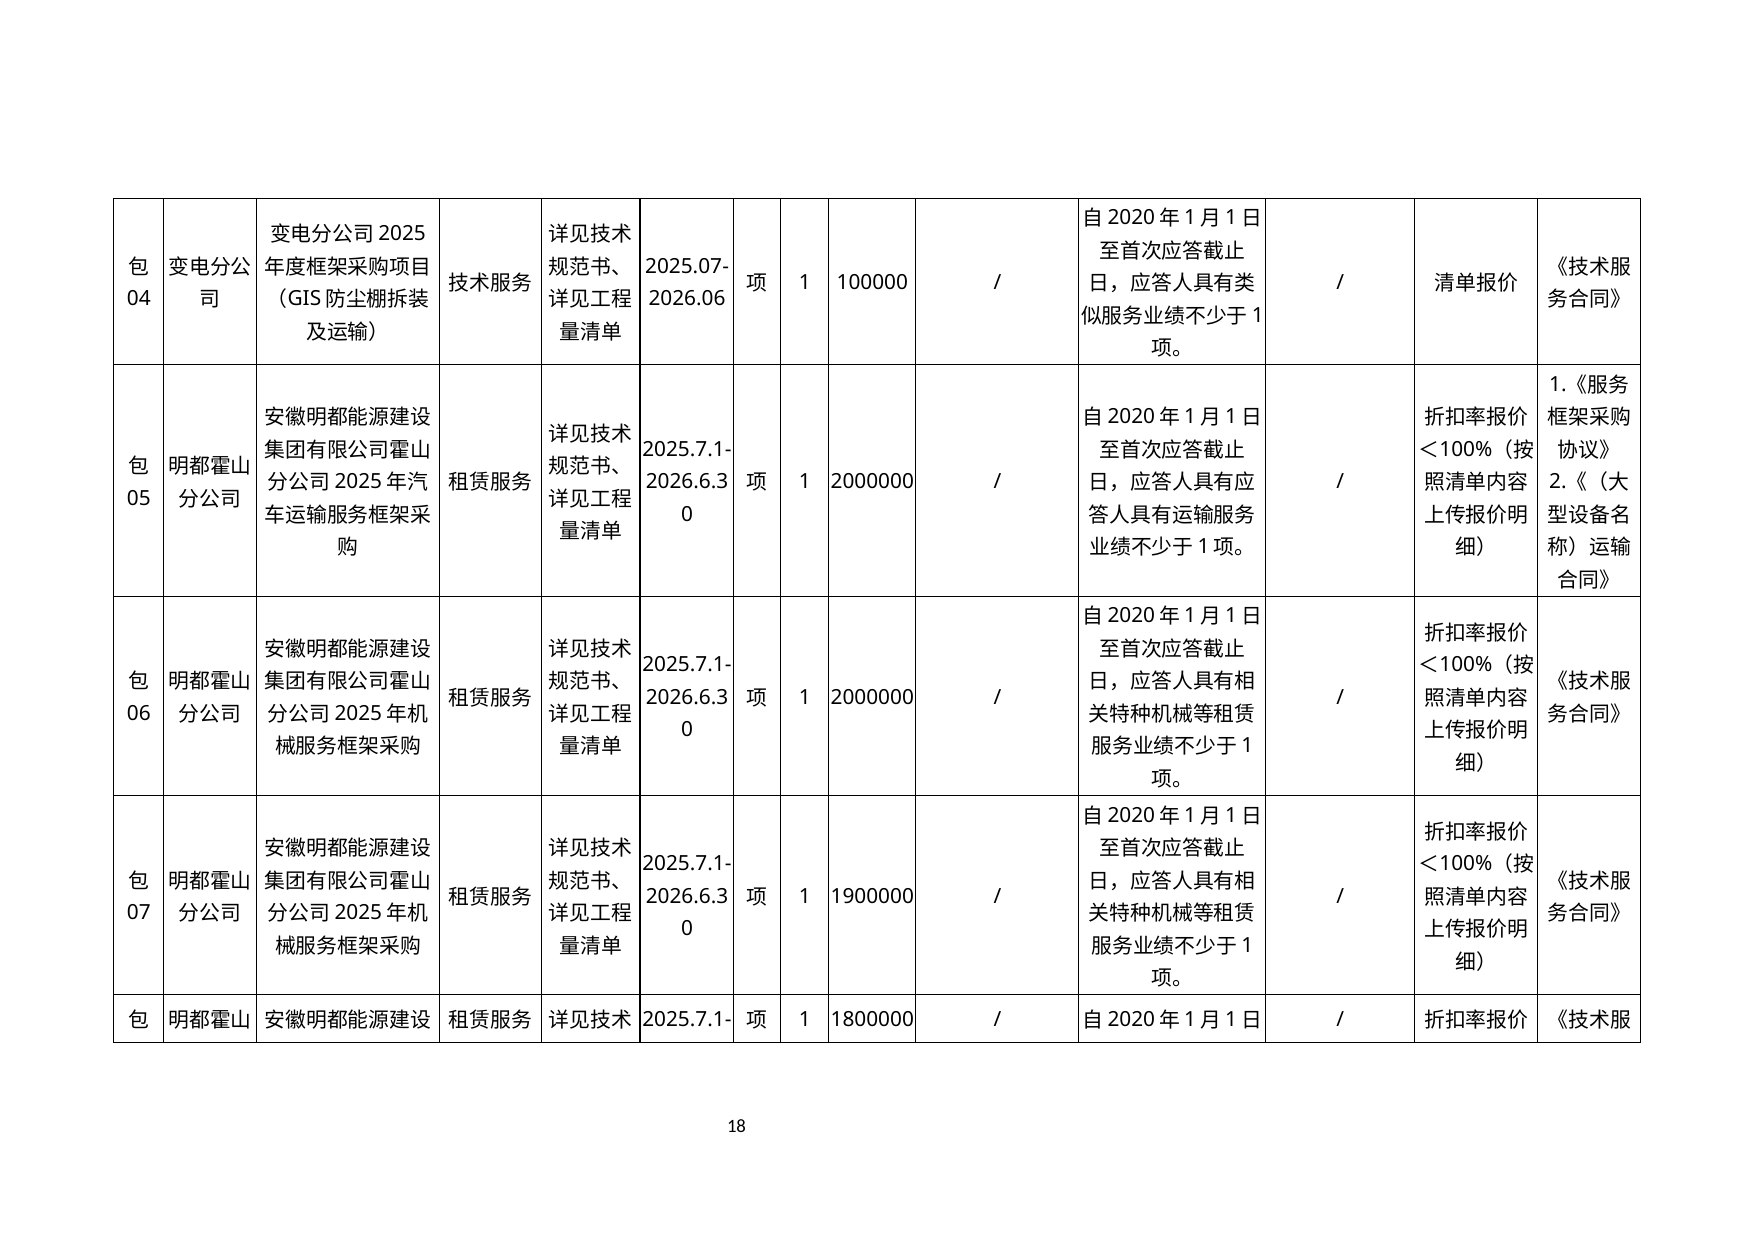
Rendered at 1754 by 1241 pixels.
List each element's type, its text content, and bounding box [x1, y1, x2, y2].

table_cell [257, 995, 439, 1042]
table_cell 明都霍山分公司 [164, 796, 256, 994]
table_cell 安徽明都能源建设集团有限公司霍山分公司2025年汽车运输服务框架采购 [257, 365, 439, 596]
table_cell / [1266, 597, 1414, 795]
table_cell 明都霍山分公司 [164, 365, 256, 596]
table_cell 详见技术规范书、详见工程量清单 [542, 597, 639, 795]
table_cell / [916, 597, 1078, 795]
table_cell 项 [734, 365, 780, 596]
table_cell 《技术服务合同》 [1538, 995, 1640, 1042]
table_cell 租赁服务 [440, 995, 541, 1042]
table_cell 《技术服务合同》 [1538, 199, 1640, 364]
table_cell 1900000 [829, 796, 915, 994]
table_cell 包06 [114, 597, 163, 795]
table_cell 1 [781, 199, 828, 364]
table_cell 自2020年1月1日至首次应答截止日，应答人具有相关特种机械等租赁服务业绩不少于1项。 [1079, 597, 1265, 795]
table_cell / [916, 995, 1078, 1042]
table_cell 技术服务 [440, 199, 541, 364]
table_cell 包07 [114, 796, 163, 994]
table_cell 《技术服务合同》 [1538, 796, 1640, 994]
table_cell 租赁服务 [440, 365, 541, 596]
table_cell 明都霍山分公司 [164, 995, 256, 1042]
table_cell 详见技术规范书、详见工程量清单 [542, 199, 639, 364]
table_cell 100000 [829, 199, 915, 364]
table_cell 项 [734, 597, 780, 795]
table_cell 1 [781, 796, 828, 994]
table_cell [1079, 995, 1265, 1042]
table_cell 折扣率报价＜100%（按照清单内容上传报价明细） [1415, 796, 1537, 994]
table_cell 自2020年1月1日至首次应答截止日，应答人具有应答人具有运输服务业绩不少于1项。 [1079, 365, 1265, 596]
table_cell / [1266, 995, 1414, 1042]
table_cell 1 [781, 995, 828, 1042]
table_cell 1800000 [829, 995, 915, 1042]
table_cell 详见技术规范书、详见工程量清单 [542, 365, 639, 596]
table_cell 包04 [114, 199, 163, 364]
table_cell 安徽明都能源建设集团有限公司霍山分公司2025年机械服务框架采购 [257, 597, 439, 795]
table_cell 2025.7.1-2026.6.30 [641, 365, 733, 596]
table_cell 2025.7.1-2026.6.30 [641, 995, 733, 1042]
table_cell 自2020年1月1日至首次应答截止日，应答人具有相关特种机械等租赁服务业绩不少于1项。 [1079, 796, 1265, 994]
table_cell 包05 [114, 365, 163, 596]
table_cell 清单报价 [1415, 199, 1537, 364]
table_cell / [916, 365, 1078, 596]
table_cell 2000000 [829, 365, 915, 596]
table_cell 2000000 [829, 597, 915, 795]
table_cell 折扣率报价＜100%（按照清单内容上传报价明细） [1415, 365, 1537, 596]
table_cell 项 [734, 796, 780, 994]
table_cell 变电分公司2025年度框架采购项目（GIS防尘棚拆装及运输） [257, 199, 439, 364]
table_cell 租赁服务 [440, 597, 541, 795]
table_cell 明都霍山分公司 [164, 597, 256, 795]
table_cell 项 [734, 199, 780, 364]
table_cell / [1266, 365, 1414, 596]
table_cell / [916, 796, 1078, 994]
table_cell / [1266, 199, 1414, 364]
table_cell 2025.7.1-2026.6.30 [641, 597, 733, 795]
table_cell 2025.07-2026.06 [641, 199, 733, 364]
table_cell 1.《服务框架采购协议》 2.《（大型设备名称）运输合同》 [1538, 365, 1640, 596]
table_cell 项 [734, 995, 780, 1042]
table_cell 《技术服务合同》 [1538, 597, 1640, 795]
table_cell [1415, 995, 1537, 1042]
table_cell 折扣率报价＜100%（按照清单内容上传报价明细） [1415, 597, 1537, 795]
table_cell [1079, 199, 1265, 364]
table_cell 2025.7.1-2026.6.30 [641, 796, 733, 994]
table_cell 变电分公司 [164, 199, 256, 364]
table_cell / [916, 199, 1078, 364]
table_cell 1 [781, 597, 828, 795]
table_cell 1 [781, 365, 828, 596]
table_cell / [1266, 796, 1414, 994]
table_cell 安徽明都能源建设集团有限公司霍山分公司2025年机械服务框架采购 [257, 796, 439, 994]
table_cell 包08 [114, 995, 163, 1042]
table_cell 详见技术规范书、详见工程量清单 [542, 796, 639, 994]
table_cell 租赁服务 [440, 796, 541, 994]
table_cell 详见技术规范书、详见工程量清单 [542, 995, 639, 1042]
